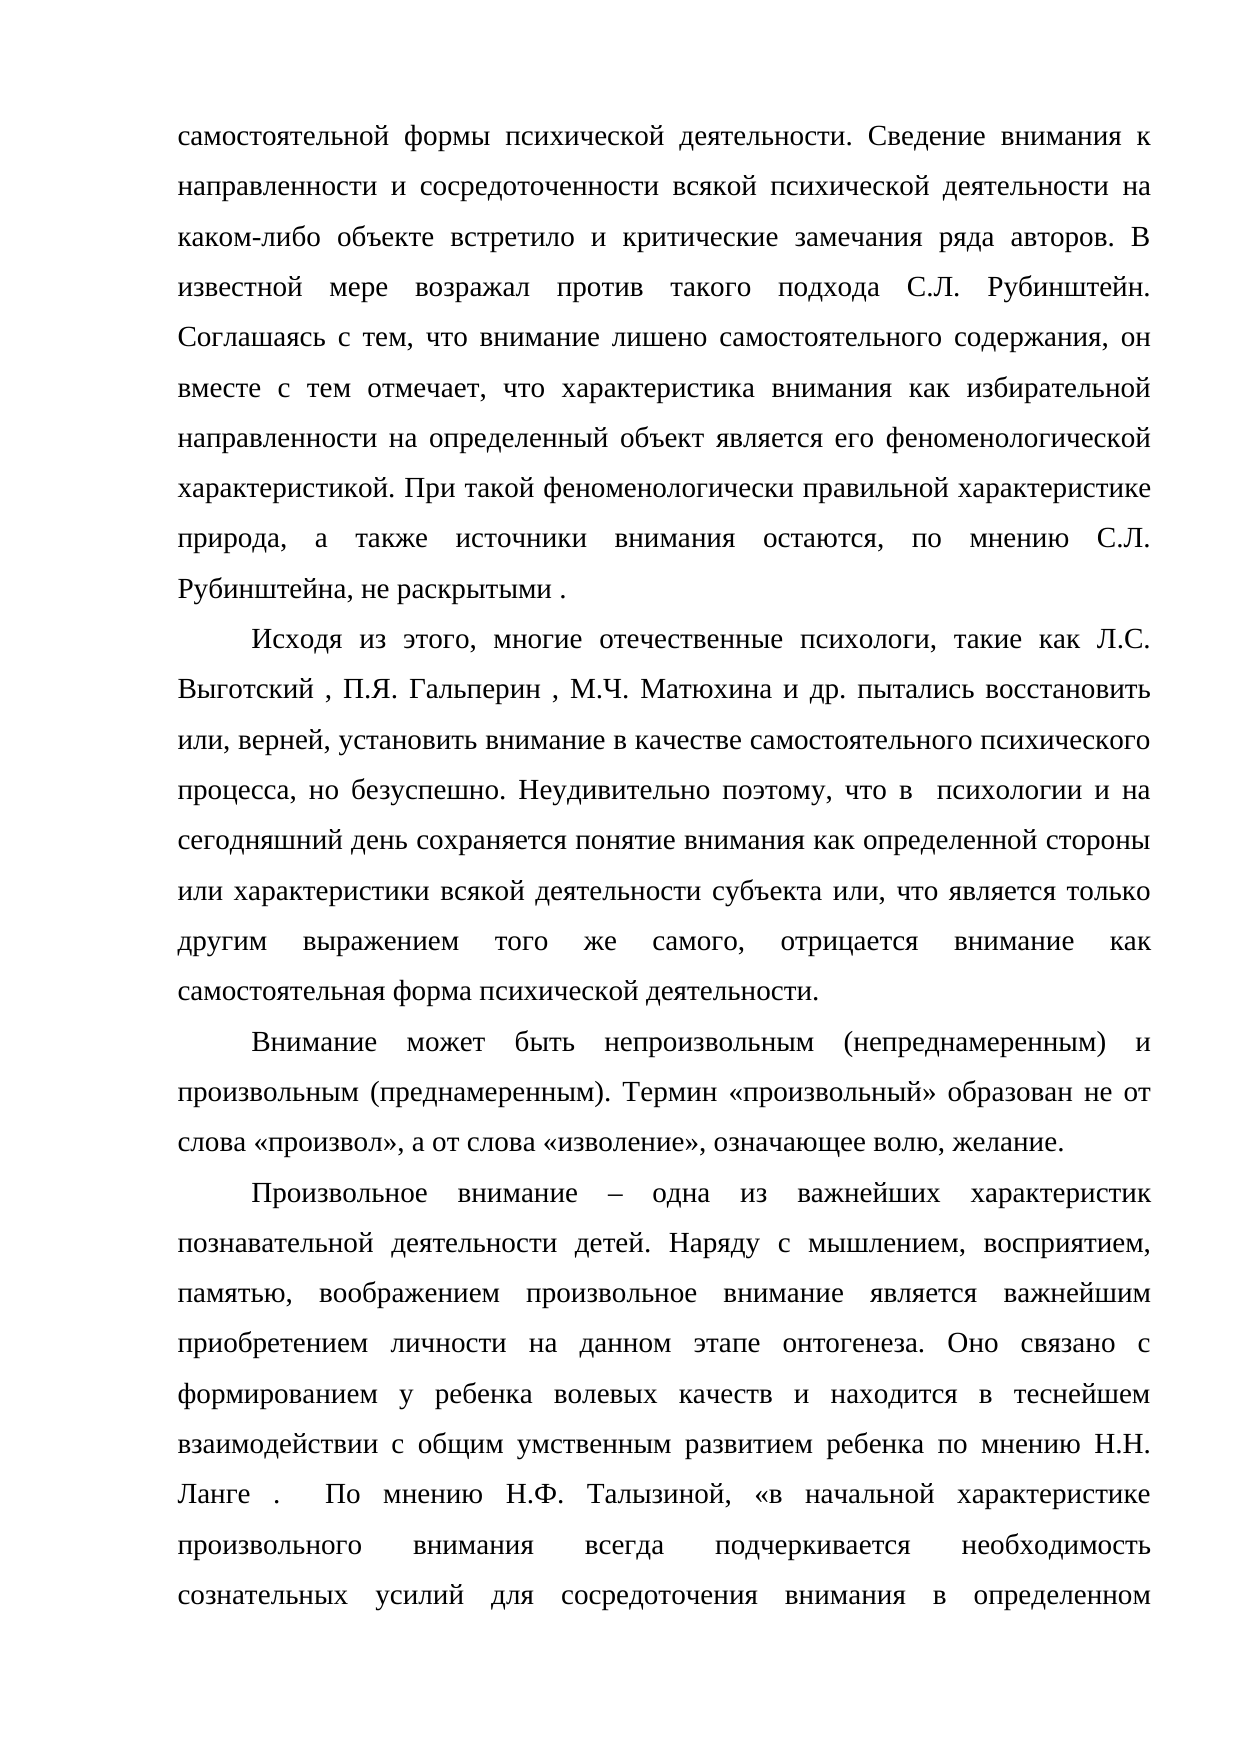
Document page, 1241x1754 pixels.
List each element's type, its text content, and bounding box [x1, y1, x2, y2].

text Внимание может быть непроизвольным (непреднамеренным) и произвольным (преднамеренным). Термин «произвольный» образован не от слова «произвол», а от слова «изволение», означающее волю, желание. [177, 1024, 1152, 1158]
text Исходя из этого, многие отечественные психологи, такие как Л.С. Выготский , П.Я. Гальперин , М.Ч. Матюхина и др. пытались восстановить или, верней, установить внимание в качестве самостоятельного психического процесса, но безуспешно. Неудивительно поэтому, что в психологии и на сегодняшний день сохраняется понятие внимания как определенной стороны или характеристики всякой деятельности субъекта или, что является только другим выражением того же самого, отрицается внимание как самостоятельная форма психической деятельности. [177, 621, 1152, 1007]
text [177, 1175, 1152, 1611]
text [177, 118, 1152, 604]
